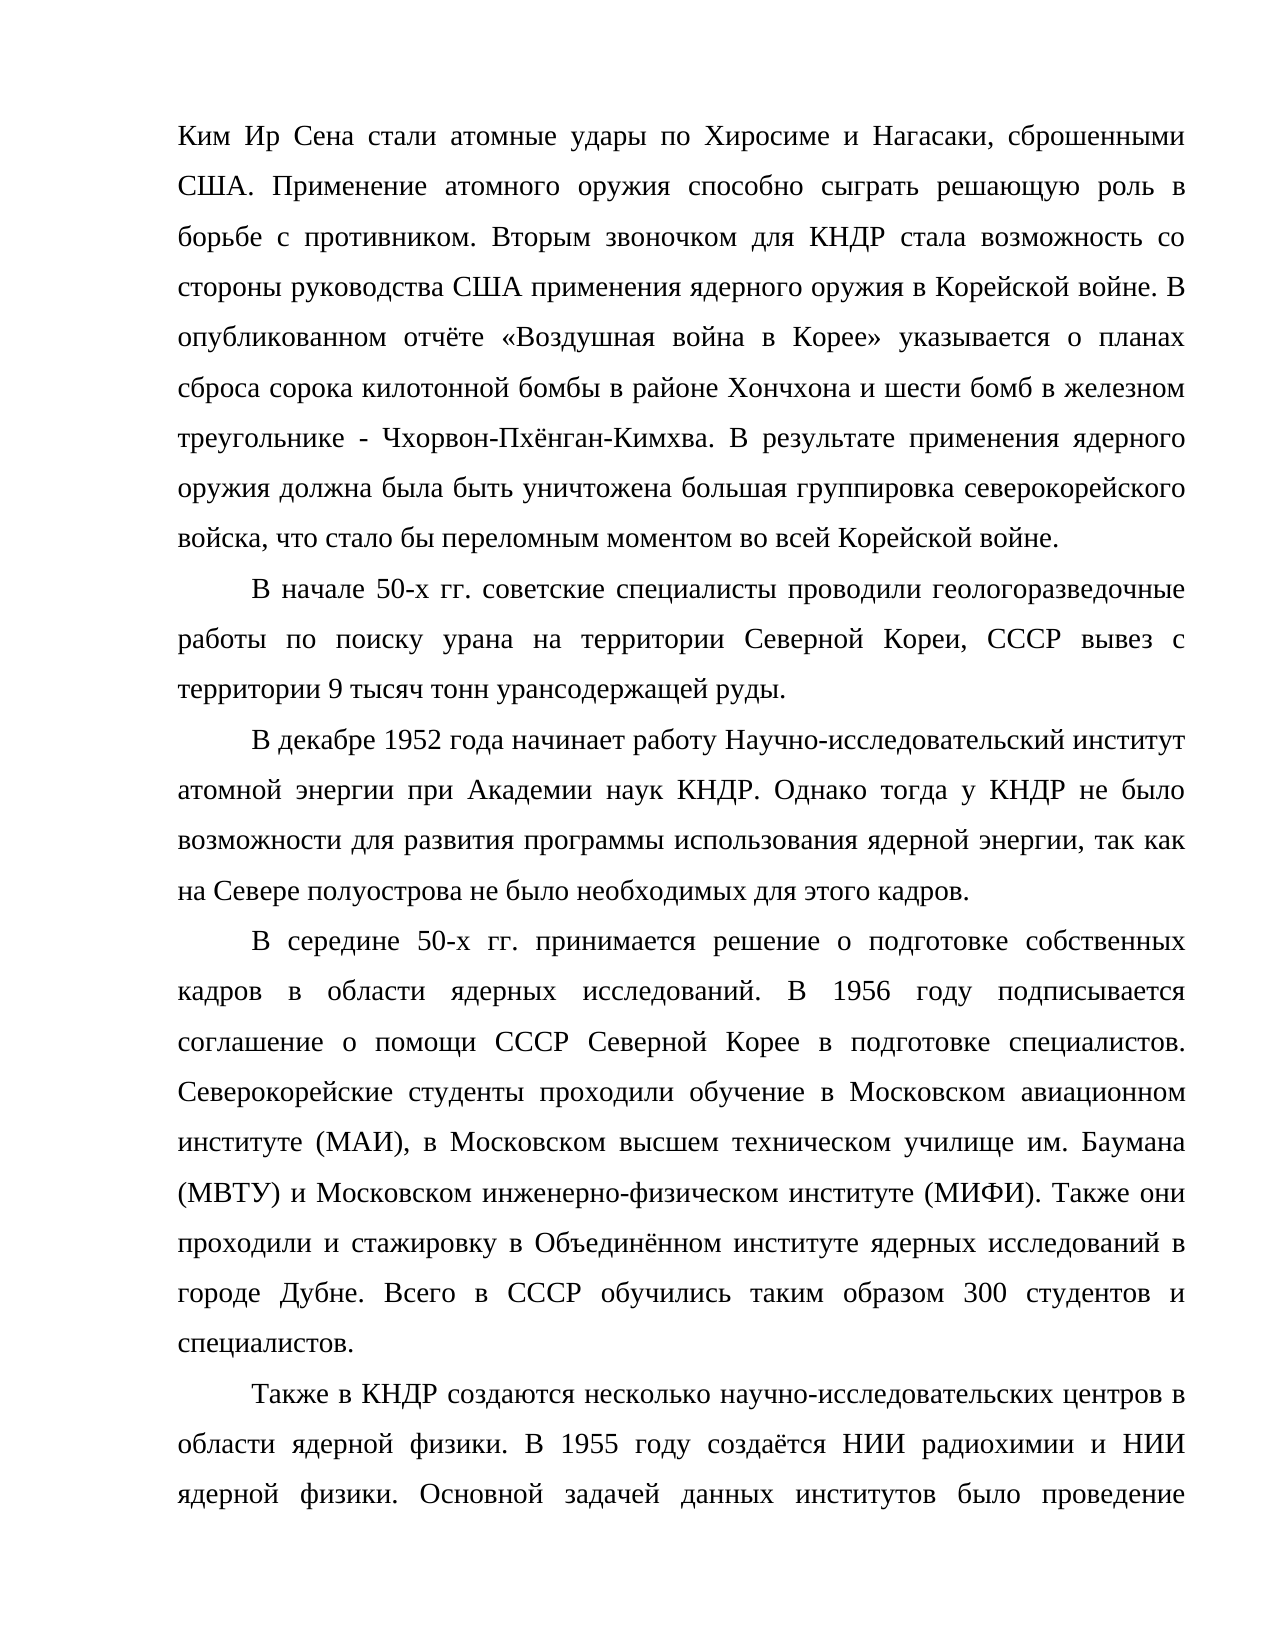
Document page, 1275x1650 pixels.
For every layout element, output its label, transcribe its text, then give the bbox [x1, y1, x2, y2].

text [177, 1376, 1186, 1510]
text В начале 50-х гг. советские специалисты проводили геологоразведочные работы по поиску урана на территории Северной Кореи, СССР вывез с территории 9 тысяч тонн урансодержащей руды. [177, 571, 1186, 705]
text В декабре 1952 года начинает работу Научно-исследовательский институт атомной энергии при Академии наук КНДР. Однако тогда у КНДР не было возможности для развития программы использования ядерной энергии, так как на Севере полуострова не было необходимых для этого кадров. [177, 722, 1186, 906]
text В середине 50-х гг. принимается решение о подготовке собственных кадров в области ядерных исследований. В 1956 году подписывается соглашение о помощи СССР Северной Корее в подготовке специалистов. Северокорейские студенты проходили обучение в Московском авиационном институте (МАИ), в Московском высшем техническом училище им. Баумана (МВТУ) и Московском инженерно-физическом институте (МИФИ). Также они проходили и стажировку в Объединённом институте ядерных исследований в городе Дубне. Всего в СССР обучились таким образом 300 студентов и специалистов. [177, 923, 1186, 1359]
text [177, 118, 1186, 554]
